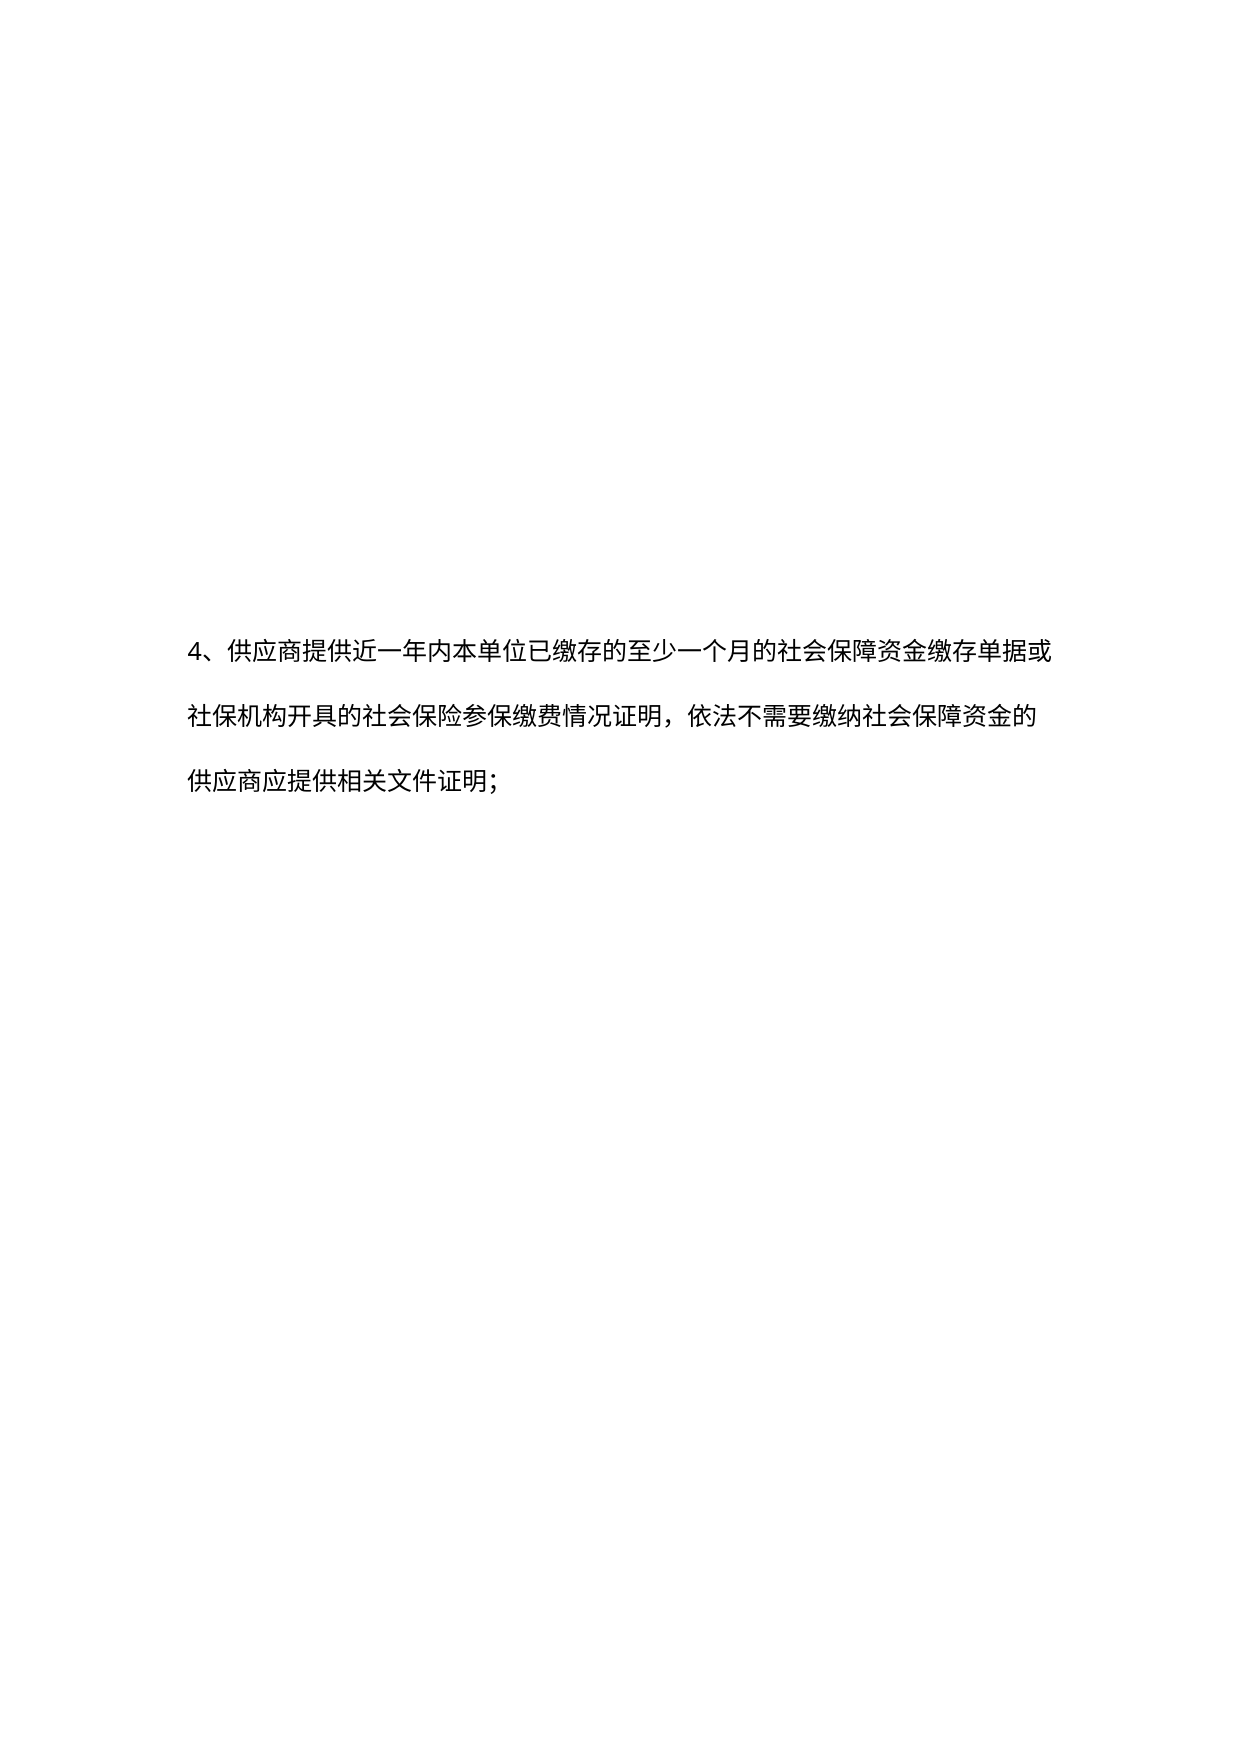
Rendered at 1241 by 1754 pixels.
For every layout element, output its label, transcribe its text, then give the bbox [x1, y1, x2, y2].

list 4、供应商提供近一年内本单位已缴存的至少一个月的社会保障资金缴存单据或社保机构开具的社会保险参保缴费情况证明，依法不需要缴纳社会保障资金的供应商应提供相关文件证明； [187, 617, 1053, 812]
